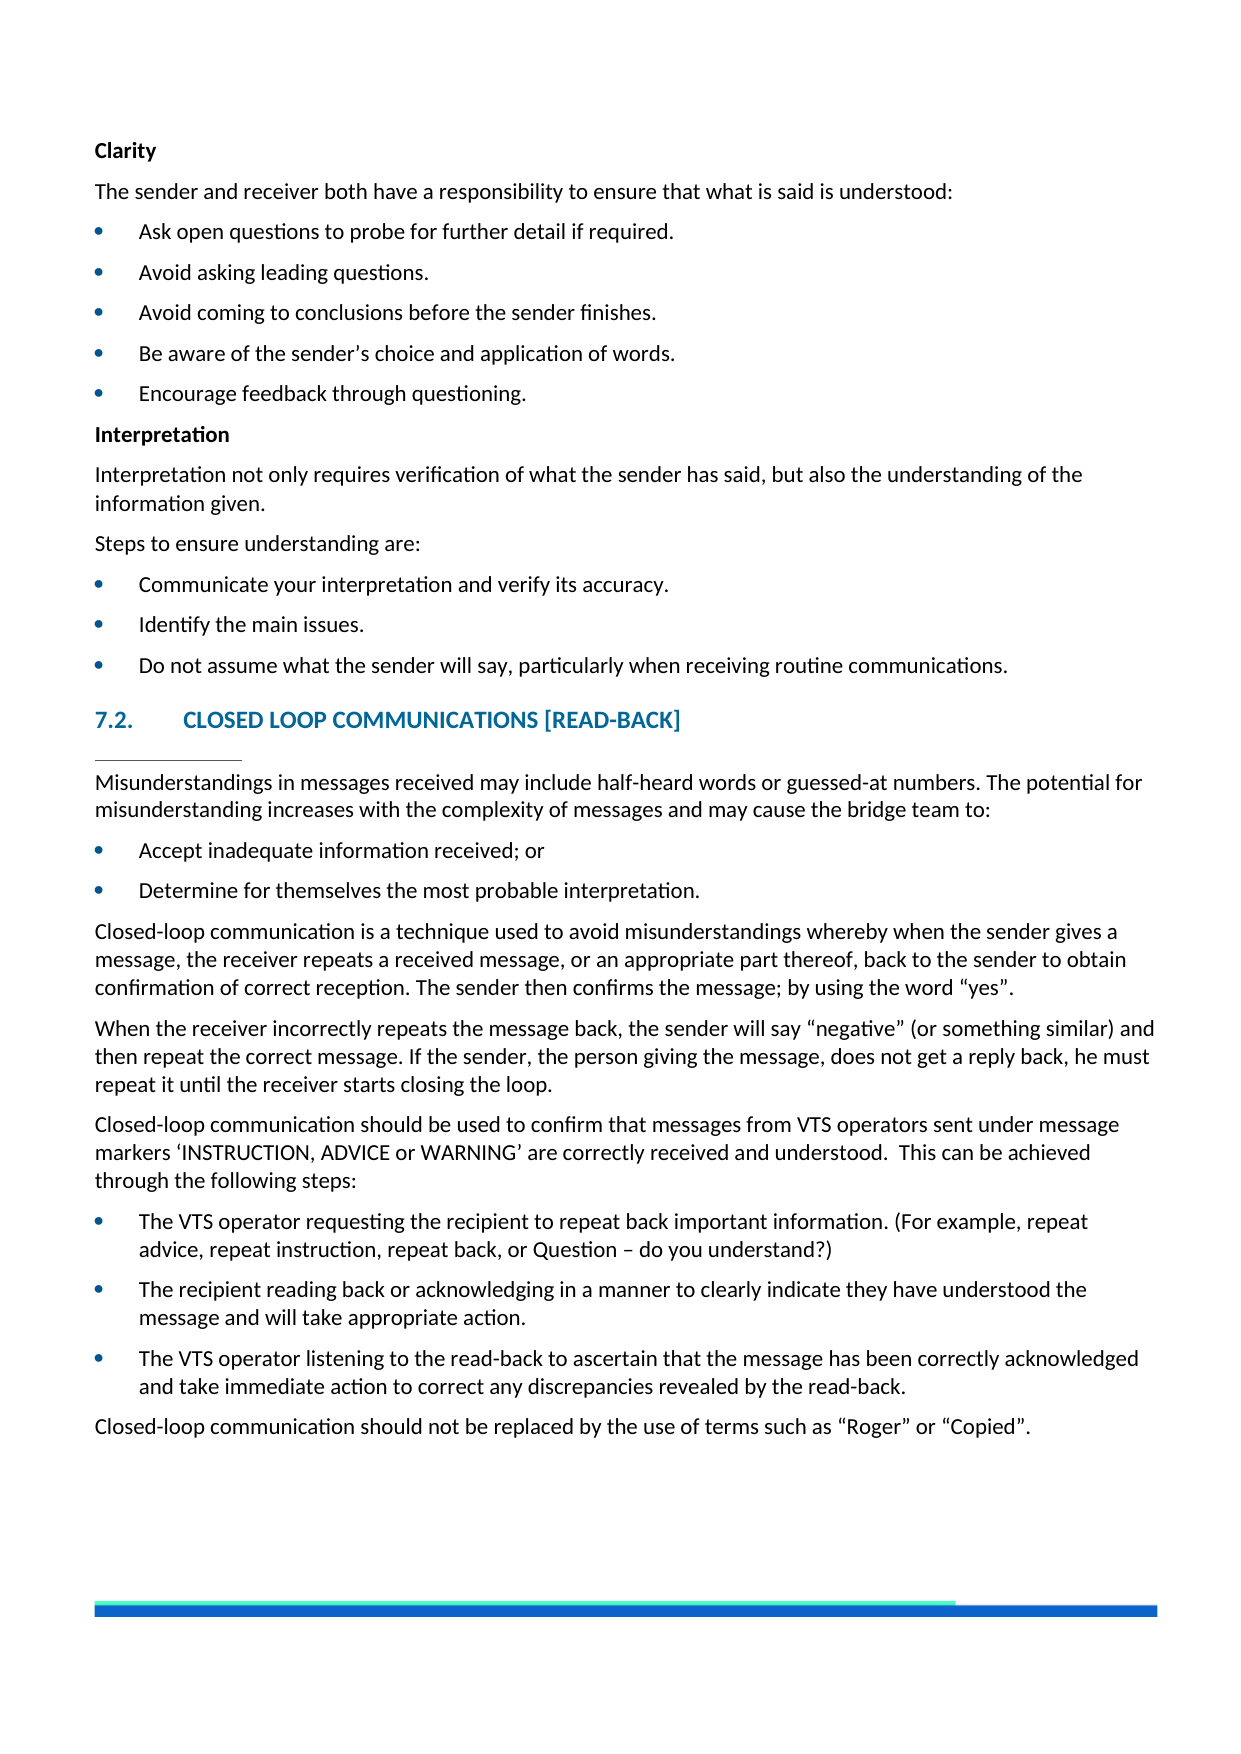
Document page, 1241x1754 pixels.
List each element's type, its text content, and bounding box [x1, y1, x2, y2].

text The recipient reading back or acknowledging in a manner to clearly indicate they have understood the message and will take appropriate action. [94, 1275, 1157, 1331]
text Closed-loop communication is a technique used to avoid misunderstandings whereby when the sender gives a message, the receiver repeats a received message, or an appropriate part thereof, back to the sender to obtain confirmation of correct reception. The sender then confirms the message; by using the word “yes”. [94, 917, 1157, 1001]
text Determine for themselves the most probable interpretation. [94, 877, 1157, 905]
text Steps to ensure understanding are: [94, 529, 1157, 557]
text Communicate your interpretation and verify its accuracy. [94, 570, 1157, 598]
text Interpretation [94, 420, 1157, 448]
text Interpretation not only requires verification of what the sender has said, but also the understanding of the information given. [94, 461, 1157, 517]
text Avoid coming to conclusions before the sender finishes. [94, 298, 1157, 327]
text Avoid asking leading questions. [94, 258, 1157, 286]
text The VTS operator listening to the read-back to ascertain that the message has been correctly acknowledged and take immediate action to correct any discrepancies revealed by the read-back. [94, 1344, 1157, 1400]
text The VTS operator requesting the recipient to repeat back important information. (For example, repeat advice, repeat instruction, repeat back, or Question – do you understand?) [94, 1207, 1157, 1263]
text Accept inadequate information received; or [94, 836, 1157, 864]
text Clarity [94, 136, 1157, 164]
text The sender and receiver both have a responsibility to ensure that what is said is understood: [94, 177, 1157, 205]
text Identify the main issues. [94, 610, 1157, 638]
text Encourage feedback through questioning. [94, 379, 1157, 408]
text Closed-loop communication should be used to confirm that messages from VTS operators sent under message markers ‘INSTRUCTION, ADVICE or WARNING’ are correctly received and understood. This can be achieved through the following steps: [94, 1110, 1157, 1194]
text Do not assume what the sender will say, particularly when receiving routine communications. [94, 651, 1157, 679]
text Closed-loop communication should not be replaced by the use of terms such as “Roger” or “Copied”. [94, 1412, 1157, 1441]
text Misunderstandings in messages received may include half-heard words or guessed-at numbers. The potential for misunderstanding increases with the complexity of messages and may cause the bridge team to: [94, 768, 1157, 824]
text Ask open questions to probe for further detail if required. [94, 217, 1157, 246]
picture [94, 1601, 1158, 1617]
text When the receiver incorrectly repeats the message back, the sender will say “negative” (or something similar) and then repeat the correct message. If the sender, the person giving the message, does not get a reply back, he must repeat it until the receiver starts closing the loop. [94, 1014, 1157, 1098]
text Be aware of the sender’s choice and application of words. [94, 339, 1157, 367]
subtitle CLOSED LOOP COMMUNICATIONS [READ-BACK] [94, 704, 1157, 734]
